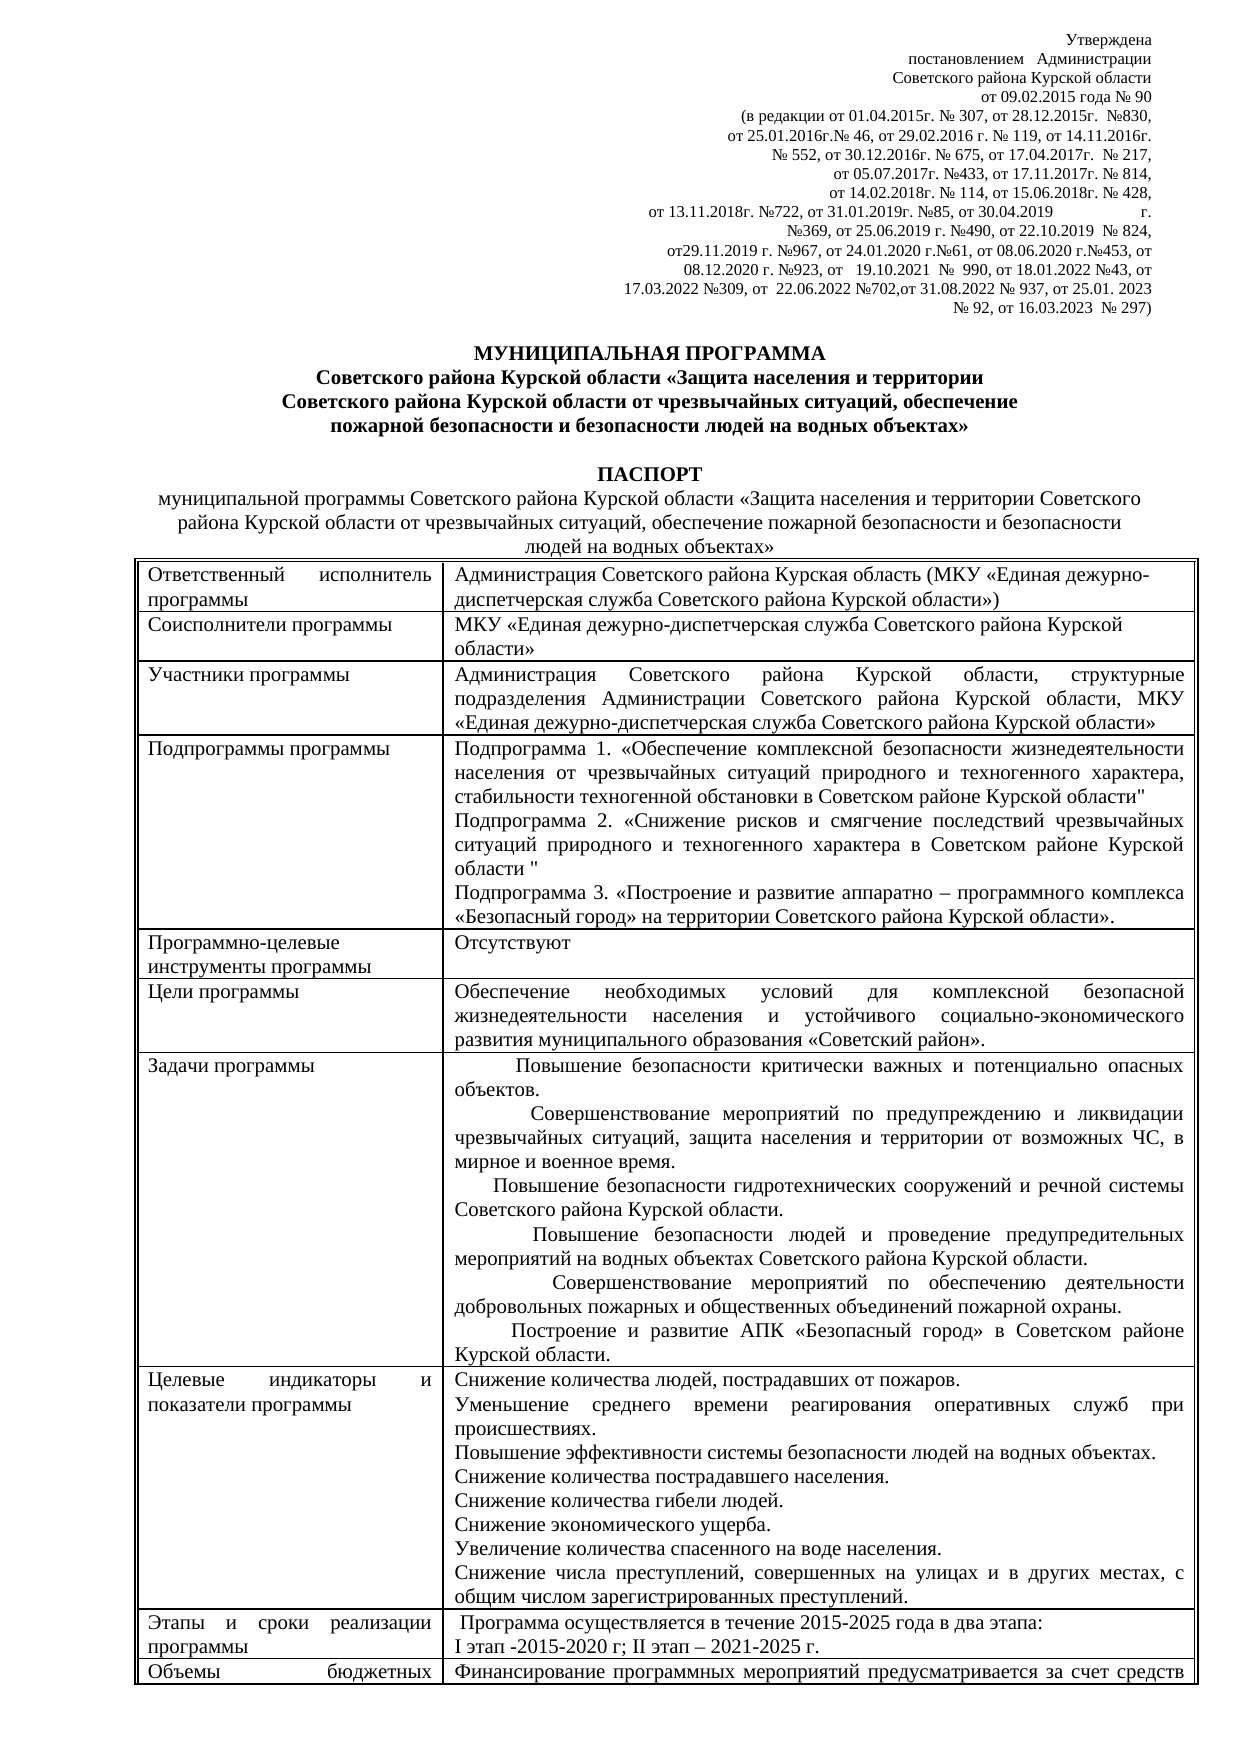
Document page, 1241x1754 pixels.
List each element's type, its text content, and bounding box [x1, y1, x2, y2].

table_cell МКУ «Единая дежурно-диспетчерская служба Советского района Курской области» [444, 612, 1194, 660]
text Советского района Курской области [148, 68, 1152, 87]
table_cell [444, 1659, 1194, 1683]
text Советского района Курской области от чрезвычайных ситуаций, обеспечение [148, 389, 1152, 413]
table_cell Целевые индикаторы и показатели программы [139, 1367, 442, 1608]
table_cell Цели программы [139, 979, 442, 1051]
text № 552, от 30.12.2016г. № 675, от 17.04.2017г. № 217, [148, 144, 1152, 164]
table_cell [139, 1659, 442, 1683]
table_cell Администрация Советского района Курской области, структурные подразделения Администрации Советского района Курской области, МКУ «Единая дежурно-диспетчерская служба Советского района Курской области» [444, 662, 1194, 734]
text от 25.01.2016г.№ 46, от 29.02.2016 г. № 119, от 14.11.2016г. [148, 125, 1152, 144]
text постановлением Администрации [148, 49, 1152, 68]
text (в редакции от 01.04.2015г. № 307, от 28.12.2015г. №830, [148, 106, 1152, 125]
table_cell Отсутствуют [444, 930, 1194, 978]
table_cell Обеспечение необходимых условий для комплексной безопасной жизнедеятельности населения и устойчивого социально-экономического развития муниципального образования «Советский район». [444, 979, 1194, 1051]
table_cell Подпрограммы программы [139, 736, 442, 928]
text от 14.02.2018г. № 114, от 15.06.2018г. № 428, [148, 183, 1152, 202]
text от 13.11.2018г. №722, от 31.01.2019г. №85, от 30.04.2019 г.№369, от 25.06.2019 г. №490, от 22.10.2019 № 824, [620, 202, 1152, 240]
text Советского района Курской области «Защита населения и территории [148, 365, 1152, 389]
table_cell Повышение безопасности критически важных и потенциально опасных объектов. Совершенствование мероприятий по предупреждению и ликвидации чрезвычайных ситуаций, защита населения и территории от возможных ЧС, в мирное и военное время. Повышение безопасности гидротехнических сооружений и речной системы Советского района Курской области. Повышение безопасности людей и проведение предупредительных мероприятий на водных объектах Советского района Курской области. Совершенствование мероприятий по обеспечению деятельности добровольных пожарных и общественных объединений пожарной охраны. Построение и развитие АПК «Безопасный город» в Советском районе Курской области. [444, 1053, 1194, 1366]
text ПАСПОРТ [148, 461, 1152, 486]
table_header Ответственный исполнитель программы [139, 562, 443, 611]
text от 09.02.2015 года № 90 [148, 87, 1152, 106]
text Утверждена [148, 29, 1152, 49]
table_cell Соисполнители программы [139, 612, 442, 660]
table_cell Программно-целевые инструменты программы [139, 930, 442, 978]
table_cell Этапы и сроки реализации программы [139, 1610, 442, 1658]
text МУНИЦИПАЛЬНАЯ ПРОГРАММА [148, 341, 1152, 365]
table_cell Подпрограмма 1. «Обеспечение комплексной безопасности жизнедеятельности населения от чрезвычайных ситуаций природного и техногенного характера, стабильности техногенной обстановки в Советском районе Курской области" Подпрограмма 2. «Снижение рисков и смягчение последствий чрезвычайных ситуаций природного и техногенного характера в Советском районе Курской области " Подпрограмма 3. «Построение и развитие аппаратно – программного комплекса «Безопасный город» на территории Советского района Курской области». [444, 736, 1194, 928]
table_cell Задачи программы [139, 1053, 442, 1366]
table_cell Участники программы [139, 662, 442, 734]
text от29.11.2019 г. №967, от 24.01.2020 г.№61, от 08.06.2020 г.№453, от 08.12.2020 г. №923, от 19.10.2021 № 990, от 18.01.2022 №43, от 17.03.2022 №309, от 22.06.2022 №702,от 31.08.2022 № 937, от 25.01. 2023 № 92, от 16.03.2023 № 297) [620, 240, 1152, 317]
text от 05.07.2017г. №433, от 17.11.2017г. № 814, [148, 164, 1152, 183]
table_header Администрация Советского района Курская область (МКУ «Единая дежурно-диспетчерская служба Советского района Курской области») [444, 562, 1194, 611]
table_cell Снижение количества людей, пострадавших от пожаров. Уменьшение среднего времени реагирования оперативных служб при происшествиях. Повышение эффективности системы безопасности людей на водных объектах. Снижение количества пострадавшего населения. Снижение количества гибели людей. Снижение экономического ущерба. Увеличение количества спасенного на воде населения. Снижение числа преступлений, совершенных на улицах и в других местах, с общим числом зарегистрированных преступлений. [444, 1367, 1194, 1608]
table_cell Программа осуществляется в течение 2015-2025 года в два этапа: I этап -2015-2020 г; II этап – 2021-2025 г. [444, 1610, 1194, 1658]
text муниципальной программы Советского района Курской области «Защита населения и территории Советского района Курской области от чрезвычайных ситуаций, обеспечение пожарной безопасности и безопасности людей на водных объектах» [148, 486, 1152, 558]
text пожарной безопасности и безопасности людей на водных объектах» [148, 413, 1152, 437]
